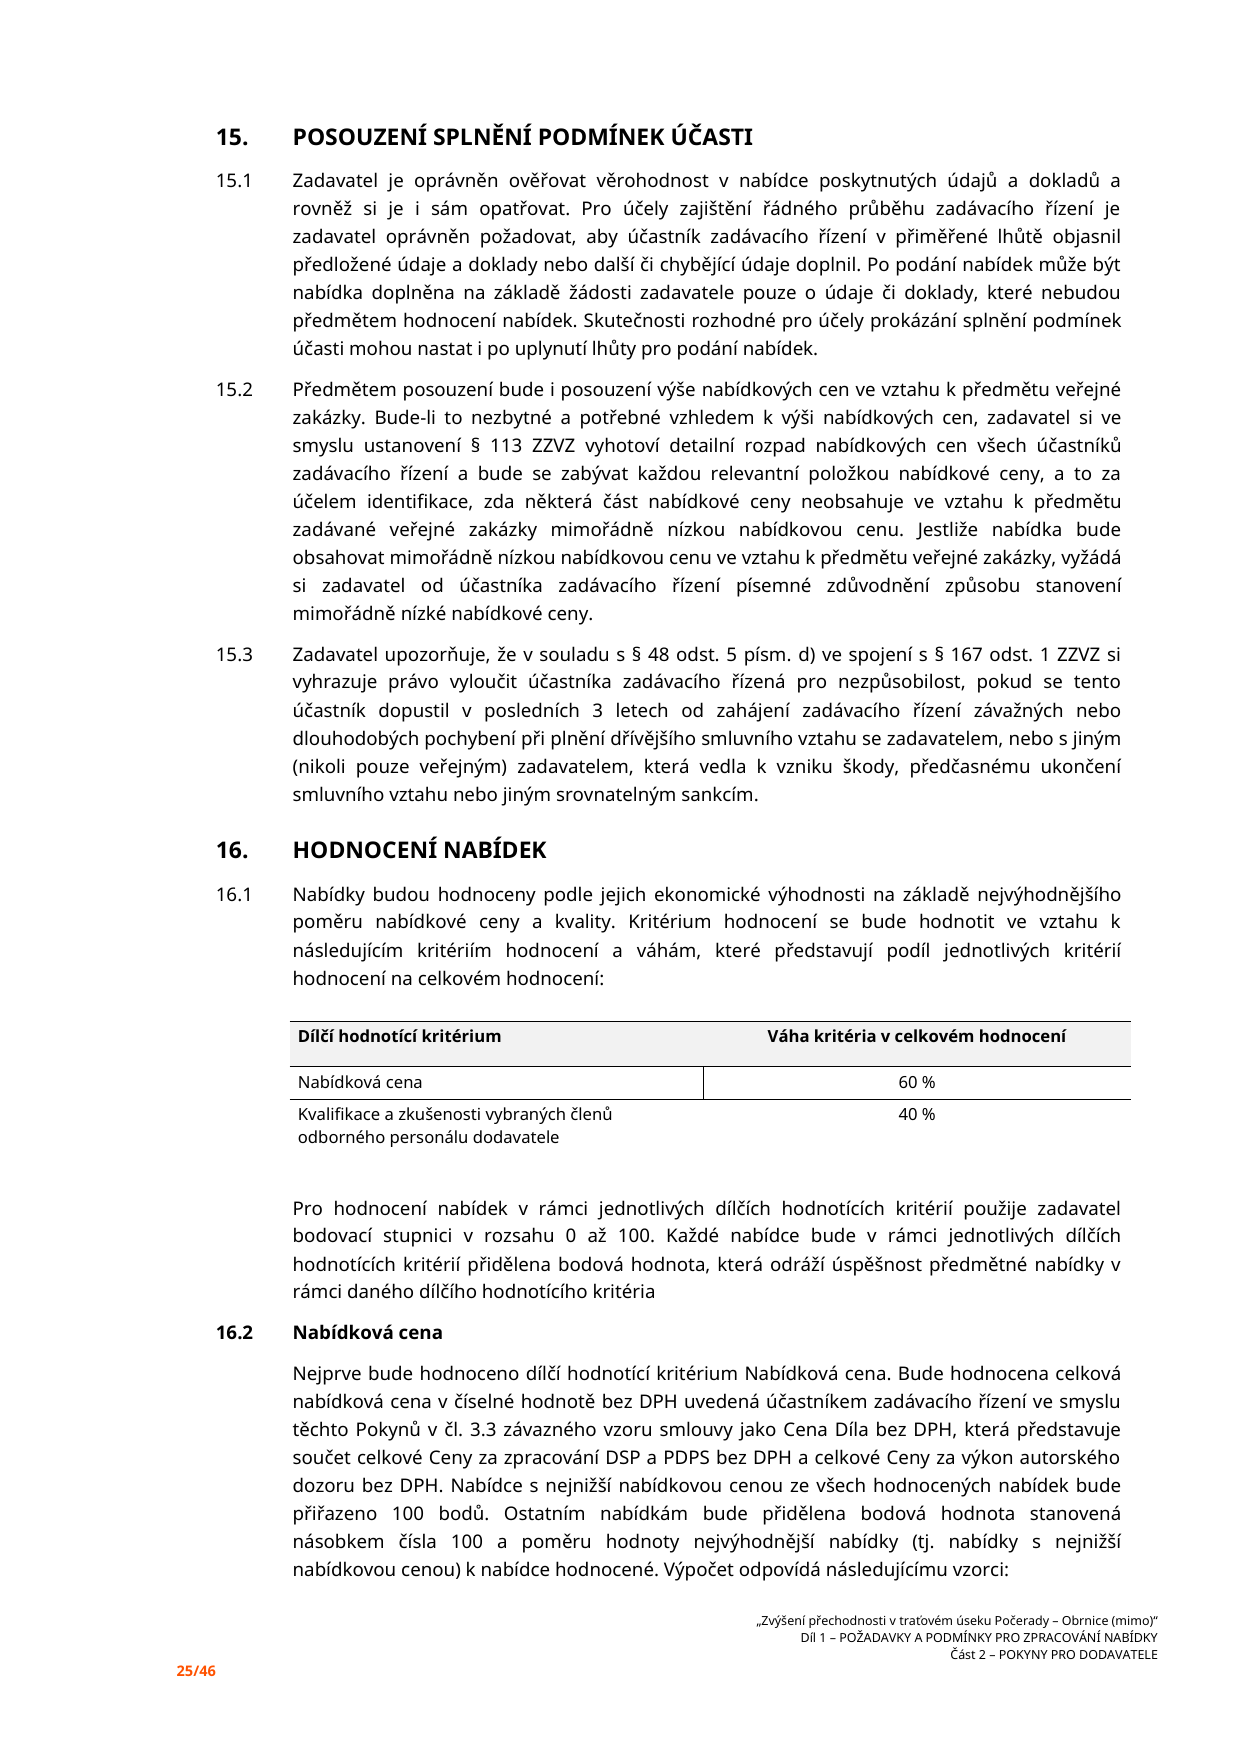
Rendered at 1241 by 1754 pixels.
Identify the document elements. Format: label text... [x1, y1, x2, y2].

table_cell 40 % [703, 1100, 1131, 1154]
table_header Dílčí hodnotící kritérium [290, 1022, 703, 1066]
text Zadavatel je oprávněn ověřovat věrohodnost v nabídce poskytnutých údajů a dokladů a rovněž si je i sám opatřovat. Pro účely zajištění řádného průběhu zadávacího řízení je zadavatel oprávněn požadovat, aby účastník zadávacího řízení v přiměřené lhůtě objasnil předložené údaje a doklady nebo další či chybějící údaje doplnil. Po podání nabídek může být nabídka doplněna na základě žádosti zadavatele pouze o údaje či doklady, které nebudou předmětem hodnocení nabídek. Skutečnosti rozhodné pro účely prokázání splnění podmínek účasti mohou nastat i po uplynutí lhůty pro podání nabídek. [216, 167, 1122, 361]
text POSOUZENÍ SPLNĚNÍ PODMÍNEK ÚČASTI [216, 121, 1122, 152]
table_cell 60 % [704, 1067, 1131, 1099]
text HODNOCENÍ NABÍDEK [216, 834, 1122, 865]
list Pro hodnocení nabídek v rámci jednotlivých dílčích hodnotících kritérií použije zadavatel bodovací stupnici v rozsahu 0 až 100. Každé nabídce bude v rámci jednotlivých dílčích hodnotících kritérií přidělena bodová hodnota, která odráží úspěšnost předmětné nabídky v rámci daného dílčího hodnotícího kritéria [292, 1195, 1122, 1304]
text Nabídky budou hodnoceny podle jejich ekonomické výhodnosti na základě nejvýhodnějšího poměru nabídkové ceny a kvality. Kritérium hodnocení se bude hodnotit ve vztahu k následujícím kritériím hodnocení a váhám, které představují podíl jednotlivých kritérií hodnocení na celkovém hodnocení: [216, 881, 1122, 990]
text Zadavatel upozorňuje, že v souladu s § 48 odst. 5 písm. d) ve spojení s § 167 odst. 1 ZZVZ si vyhrazuje právo vyloučit účastníka zadávacího řízená pro nezpůsobilost, pokud se tento účastník dopustil v posledních 3 letech od zahájení zadávacího řízení závažných nebo dlouhodobých pochybení při plnění dřívějšího smluvního vztahu se zadavatelem, nebo s jiným (nikoli pouze veřejným) zadavatelem, která vedla k vzniku škody, předčasnému ukončení smluvního vztahu nebo jiným srovnatelným sankcím. [216, 641, 1122, 806]
table_cell Nabídková cena [290, 1067, 703, 1099]
list Nejprve bude hodnoceno dílčí hodnotící kritérium Nabídková cena. Bude hodnocena celková nabídková cena v číselné hodnotě bez DPH uvedená účastníkem zadávacího řízení ve smyslu těchto Pokynů v čl. 3.3 závazného vzoru smlouvy jako Cena Díla bez DPH, která představuje součet celkové Ceny za zpracování DSP a PDPS bez DPH a celkové Ceny za výkon autorského dozoru bez DPH. Nabídce s nejnižší nabídkovou cenou ze všech hodnocených nabídek bude přiřazeno 100 bodů. Ostatním nabídkám bude přidělena bodová hodnota stanovená násobkem čísla 100 a poměru hodnoty nejvýhodnější nabídky (tj. nabídky s nejnižší nabídkovou cenou) k nabídce hodnocené. Výpočet odpovídá následujícímu vzorci: [292, 1360, 1122, 1582]
table_header Váha kritéria v celkovém hodnocení [703, 1022, 1131, 1066]
text Předmětem posouzení bude i posouzení výše nabídkových cen ve vztahu k předmětu veřejné zakázky. Bude-li to nezbytné a potřebné vzhledem k výši nabídkových cen, zadavatel si ve smyslu ustanovení § 113 ZZVZ vyhotoví detailní rozpad nabídkových cen všech účastníků zadávacího řízení a bude se zabývat každou relevantní položkou nabídkové ceny, a to za účelem identifikace, zda některá část nabídkové ceny neobsahuje ve vztahu k předmětu zadávané veřejné zakázky mimořádně nízkou nabídkovou cenu. Jestliže nabídka bude obsahovat mimořádně nízkou nabídkovou cenu ve vztahu k předmětu veřejné zakázky, vyžádá si zadavatel od účastníka zadávacího řízení písemné zdůvodnění způsobu stanovení mimořádně nízké nabídkové ceny. [216, 376, 1122, 626]
text Nabídková cena [216, 1319, 1122, 1345]
table_cell Kvalifikace a zkušenosti vybraných členů odborného personálu dodavatele [290, 1100, 703, 1154]
